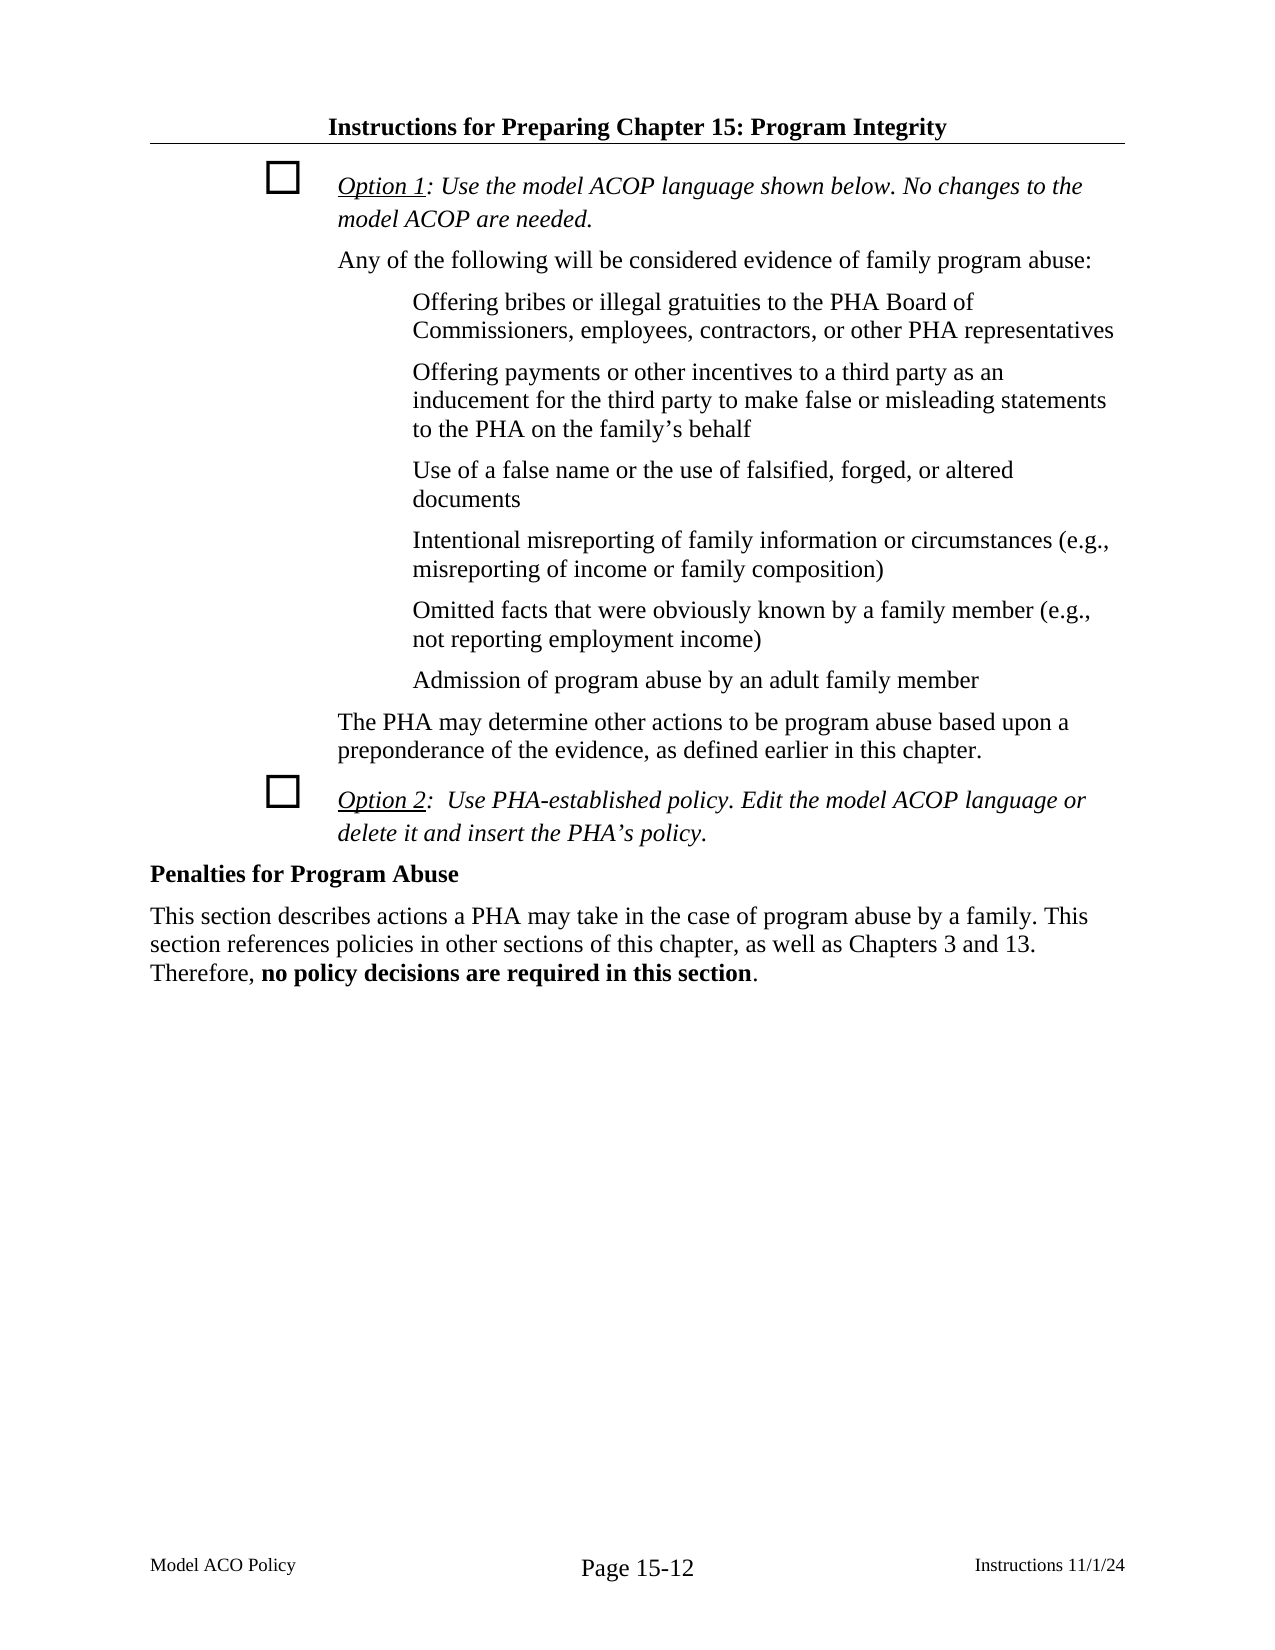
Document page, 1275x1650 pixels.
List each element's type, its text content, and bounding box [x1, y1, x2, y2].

text Intentional misreporting of family information or circumstances (e.g., misreporting of income or family composition) [412, 525, 1125, 583]
text Offering bribes or illegal gratuities to the PHA Board of Commissioners, employees, contractors, or other PHA representatives [412, 287, 1125, 344]
text This section describes actions a PHA may take in the case of program abuse by a family. This section references policies in other sections of this chapter, as well as Chapters 3 and 13. Therefore, no policy decisions are required in this section. [150, 901, 1125, 987]
text Admission of program abuse by an adult family member [412, 665, 1125, 694]
text Offering payments or other incentives to a third party as an inducement for the third party to make false or misleading statements to the PHA on the family’s behalf [412, 357, 1125, 443]
text Omitted facts that were obviously known by a family member (e.g., not reporting employment income) [412, 595, 1125, 653]
text Penalties for Program Abuse [150, 859, 1125, 888]
text Option 1: Use the model ACOP language shown below. No changes to the model ACOP are needed. [262, 162, 1125, 233]
text Any of the following will be considered evidence of family program abuse: [337, 245, 1125, 274]
text The PHA may determine other actions to be program abuse based upon a preponderance of the evidence, as defined earlier in this chapter. [337, 707, 1125, 764]
text Use of a false name or the use of falsified, forged, or altered documents [412, 455, 1125, 513]
text Option 2: Use PHA-established policy. Edit the model ACOP language or delete it and insert the PHA’s policy. [262, 777, 1125, 847]
